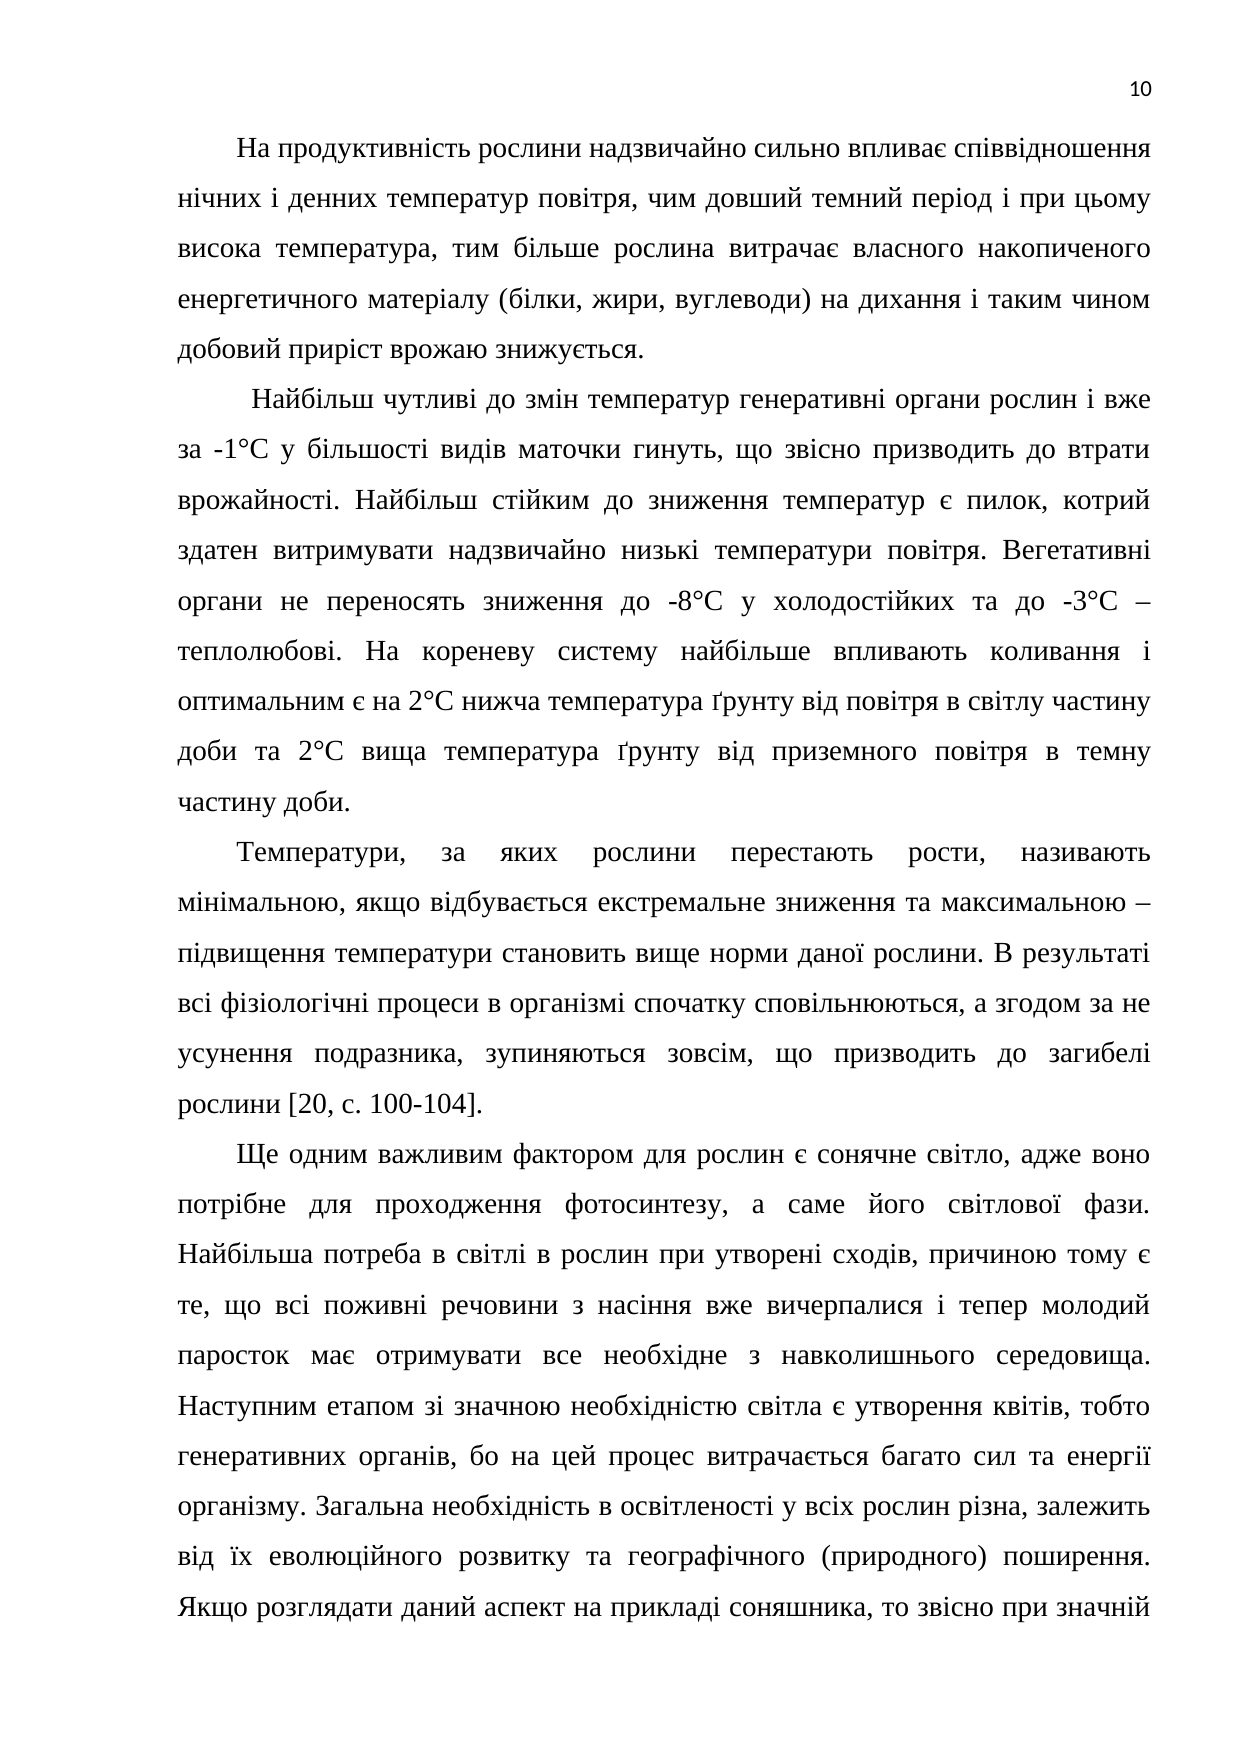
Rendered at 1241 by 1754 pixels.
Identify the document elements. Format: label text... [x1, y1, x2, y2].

text Найбільш чутливі до змін температур генеративні органи рослин і вже за -1°С у більшості видів маточки гинуть, що звісно призводить до втрати врожайності. Найбільш стійким до зниження температур є пилок, котрий здатен витримувати надзвичайно низькі температури повітря. Вегетативні органи не переносять зниження до -8°С у холодостійких та до -3°С – теплолюбові. На кореневу систему найбільше впливають коливання і оптимальним є на 2°С нижча температура Ґрунту від повітря в світлу частину доби та 2°С вища температура Ґрунту від приземного повітря в темну частину доби. [177, 381, 1152, 817]
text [177, 1136, 1152, 1622]
text Температури, за яких рослини перестають рости, називають мінімальною, якщо відбувається екстремальне зниження та максимальною – підвищення температури становить вище норми даної рослини. В результаті всі фізіологічні процеси в організмі спочатку сповільнюються, а згодом за не усунення подразника, зупиняються зовсім, що призводить до загибелі рослини [20, с. 100-104]. [177, 834, 1152, 1119]
text На продуктивність рослини надзвичайно сильно впливає співвідношення нічних і денних температур повітря, чим довший темний період і при цьому висока температура, тим більше рослина витрачає власного накопиченого енергетичного матеріалу (білки, жири, вуглеводи) на дихання і таким чином добовий приріст врожаю знижується. [177, 130, 1152, 364]
